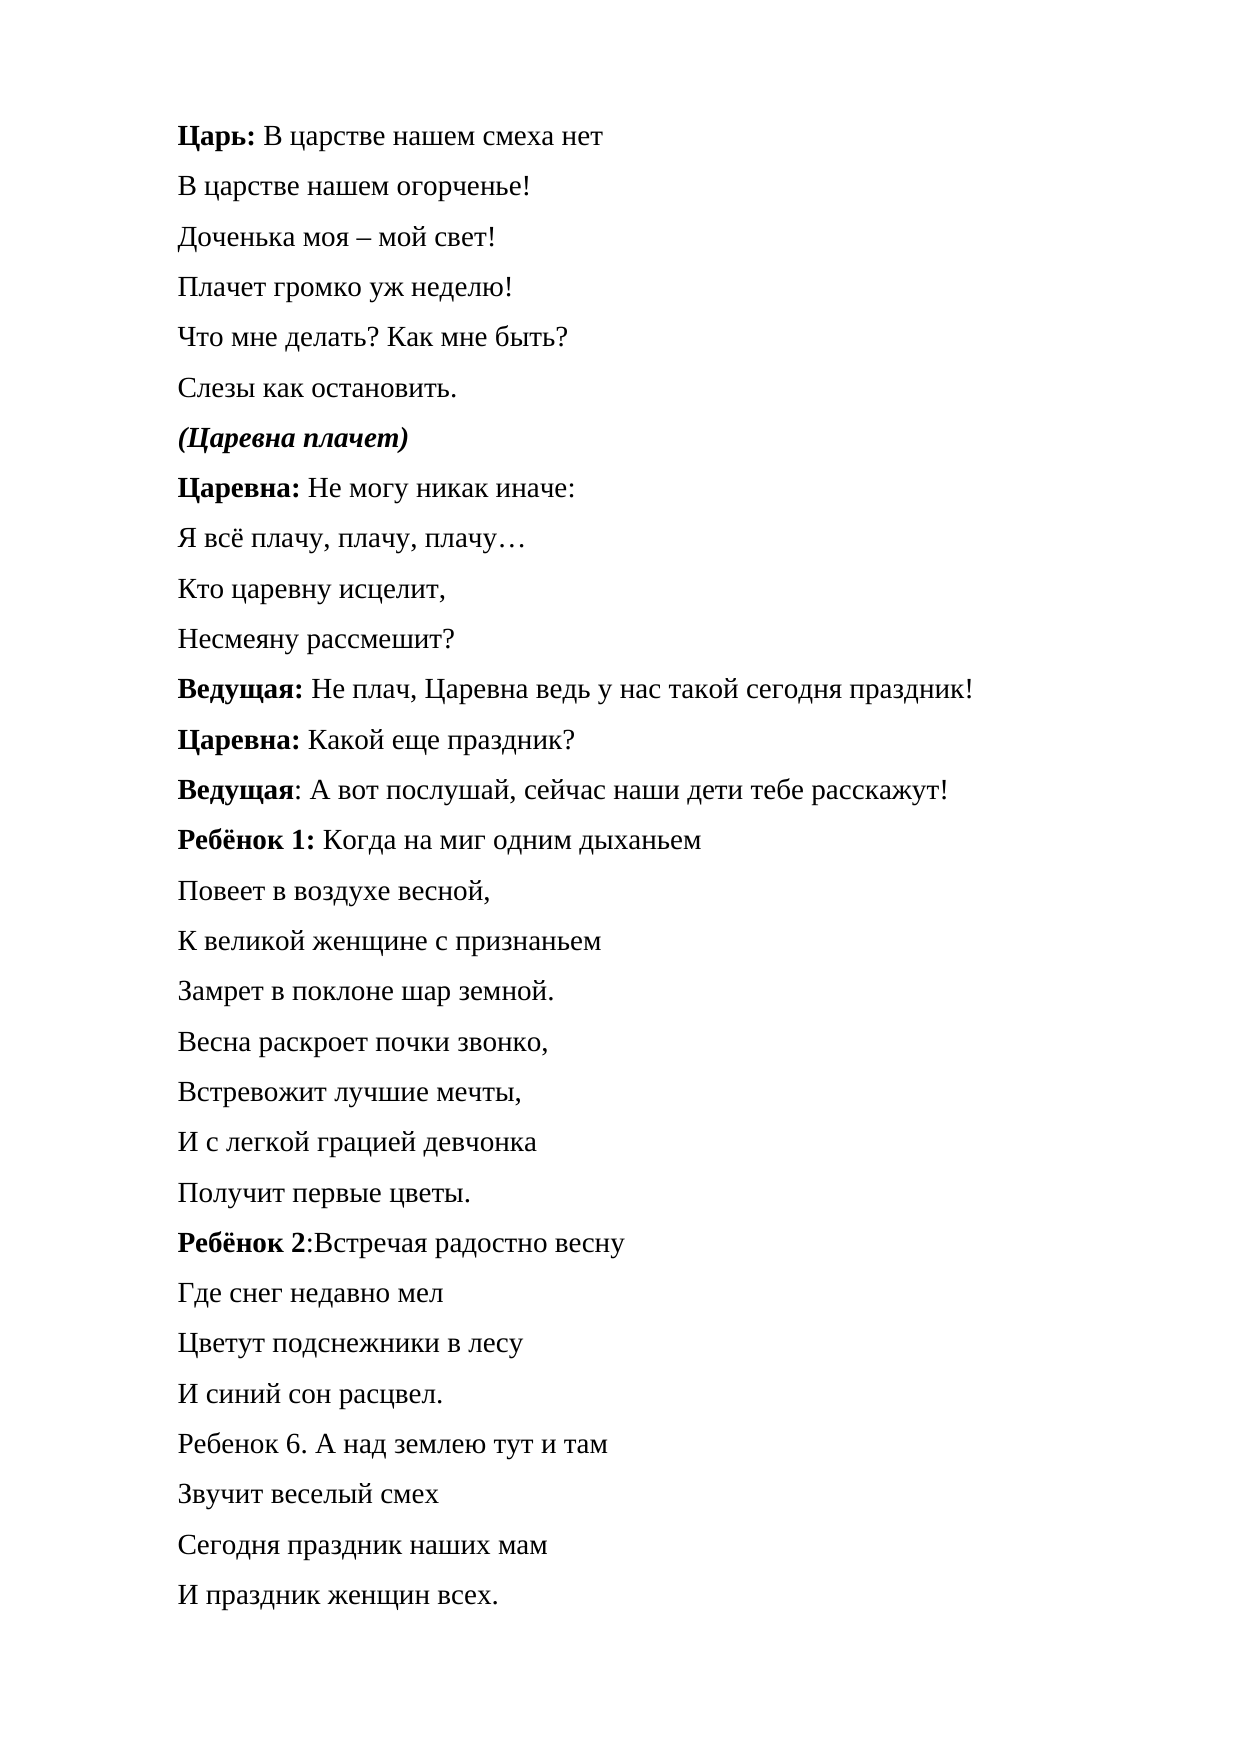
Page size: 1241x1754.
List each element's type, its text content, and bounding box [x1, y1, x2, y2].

text Замрет в поклоне шар земной. [177, 973, 1152, 1007]
text Я всё плачу, плачу, плачу… [177, 521, 1152, 554]
text Ребёнок 1: Когда на миг одним дыханьем [177, 822, 1152, 856]
text Цветут подснежники в лесу [177, 1326, 1152, 1359]
text И синий сон расцвел. [177, 1376, 1152, 1409]
text Получит первые цветы. [177, 1175, 1152, 1208]
text Царь: В царстве нашем смеха нет [177, 118, 1152, 152]
text Звучит веселый смех [177, 1477, 1152, 1510]
text И праздник женщин всех. [177, 1577, 1152, 1611]
text Кто царевну исцелит, [177, 571, 1152, 604]
text К великой женщине с признаньем [177, 923, 1152, 957]
text Сегодня праздник наших мам [177, 1527, 1152, 1560]
text (Царевна плачет) [177, 420, 1152, 453]
text Царевна: Какой еще праздник? [177, 722, 1152, 755]
text Весна раскроет почки звонко, [177, 1024, 1152, 1057]
text Где снег недавно мел [177, 1275, 1152, 1309]
text В царстве нашем огорченье! [177, 168, 1152, 202]
text Слезы как остановить. [177, 370, 1152, 403]
text И с легкой грацией девчонка [177, 1124, 1152, 1158]
text Ребёнок 2:Встречая радостно весну [177, 1225, 1152, 1258]
text Ведущая: Не плач, Царевна ведь у нас такой сегодня праздник! [177, 672, 1152, 705]
text Плачет громко уж неделю! [177, 269, 1152, 303]
text Встревожит лучшие мечты, [177, 1074, 1152, 1108]
text Ведущая: А вот послушай, сейчас наши дети тебе расскажут! [177, 772, 1152, 806]
text Царевна: Не могу никак иначе: [177, 470, 1152, 504]
text Ребенок 6. А над землею тут и там [177, 1426, 1152, 1460]
text Доченька моя – мой свет! [177, 219, 1152, 252]
text Что мне делать? Как мне быть? [177, 319, 1152, 353]
text Несмеяну рассмешит? [177, 621, 1152, 655]
text Повеет в воздухе весной, [177, 873, 1152, 906]
